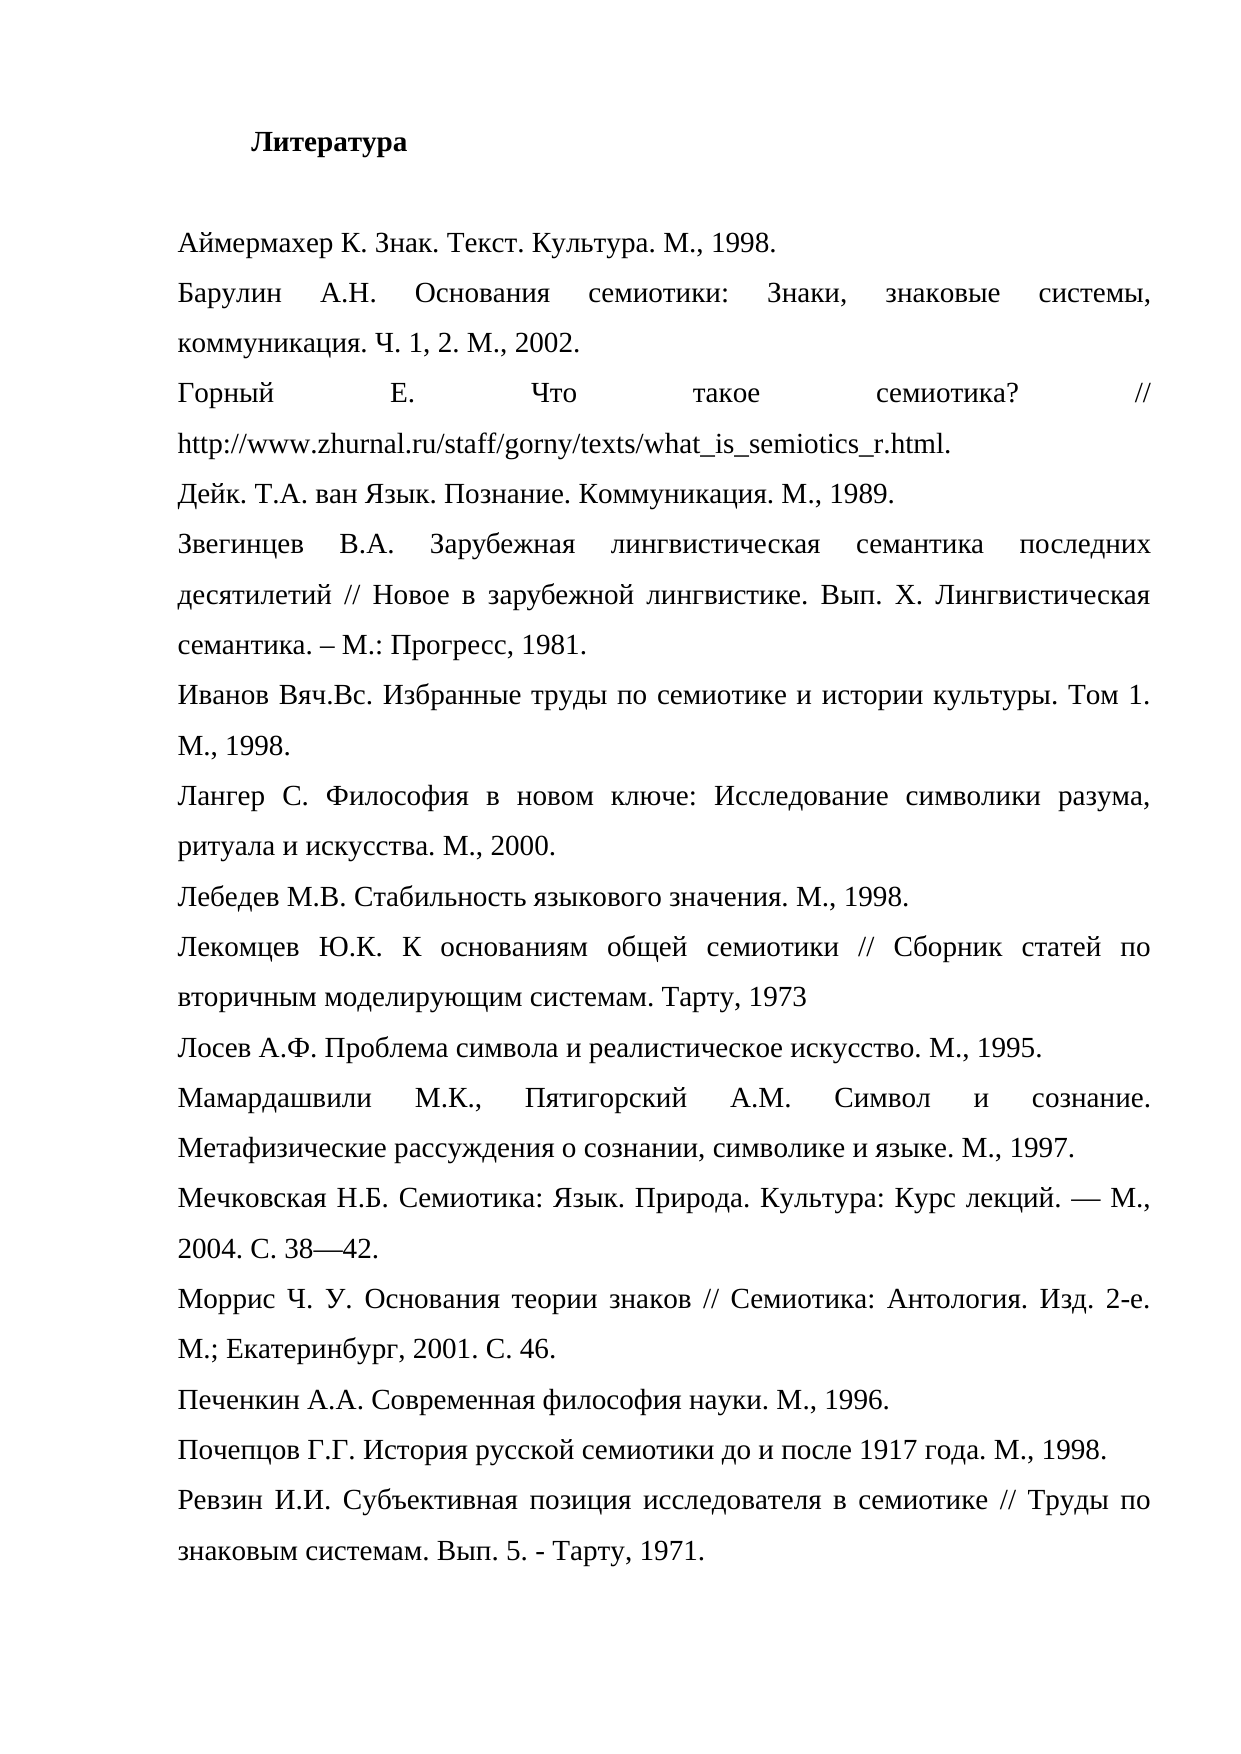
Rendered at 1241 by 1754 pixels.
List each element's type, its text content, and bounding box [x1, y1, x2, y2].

text Горный Е. Что такое семиотика? // http://www.zhurnal.ru/staff/gorny/texts/what_is_semiotics_r.html. [177, 376, 1152, 459]
subtitle Аймермахер К. Знак. Текст. Культура. М., 1998. [177, 225, 1152, 258]
text Мечковская Н.Б. Семиотика: Язык. Природа. Культура: Курс лекций. — М., 2004. С. 38—42. [177, 1181, 1152, 1264]
text Иванов Вяч.Вс. Избранные труды по семиотике и истории культуры. Том ., 1998. [177, 677, 1152, 761]
text Лебедев М.В. Стабильность языкового значения. М., 1998. [177, 879, 1152, 912]
text Печенкин А.А. Современная философия науки. М., 1996. [177, 1382, 1152, 1415]
text Почепцов Г.Г. История русской семиотики до и после 1917 года. М., 1998. [177, 1432, 1152, 1466]
text Лекомцев Ю.К. К основаниям общей семиотики // Сборник статей по вторичным моделирующим системам. Тарту, 1973 [177, 929, 1152, 1013]
text Барулин А.Н. Основания семиотики: Знаки, знаковые системы, коммуникация. Ч. 1, ., 2002. [177, 275, 1152, 359]
text Литература [177, 124, 1152, 158]
subtitle Звегинцев В.А. Зарубежная лингвистическая семантика последних десятилетий // Новое в зарубежной лингвистике. Вып. X. Лингвистическая семантика. – М.: Прогресс, 1981. [177, 527, 1152, 661]
text Дейк. Т.А. ван Язык. Познание. Коммуникация. М., 1989. [177, 476, 1152, 510]
text Моррис Ч. У. Основания теории знаков // Семиотика: Антология. Изд. 2-е. М.; Екатеринбург, 2001. С. 46. [177, 1281, 1152, 1365]
text Ревзин И.И. Субъективная позиция исследователя в семиотике // Труды по знаковым системам. Вып. 5. - Тарту, 1971. [177, 1482, 1152, 1566]
text Лангер С. Философия в новом ключе: Исследование символики разума, ритуала и искусства. М., 2000. [177, 778, 1152, 862]
text Лосев А.Ф. Проблема символа и реалистическое искусство. М., 1995. [177, 1030, 1152, 1063]
text Мамардашвили М.К., Пятигорский А.М. Символ и сознание. Метафизические рассуждения о сознании, символике и языке. М., 1997. [177, 1080, 1152, 1164]
